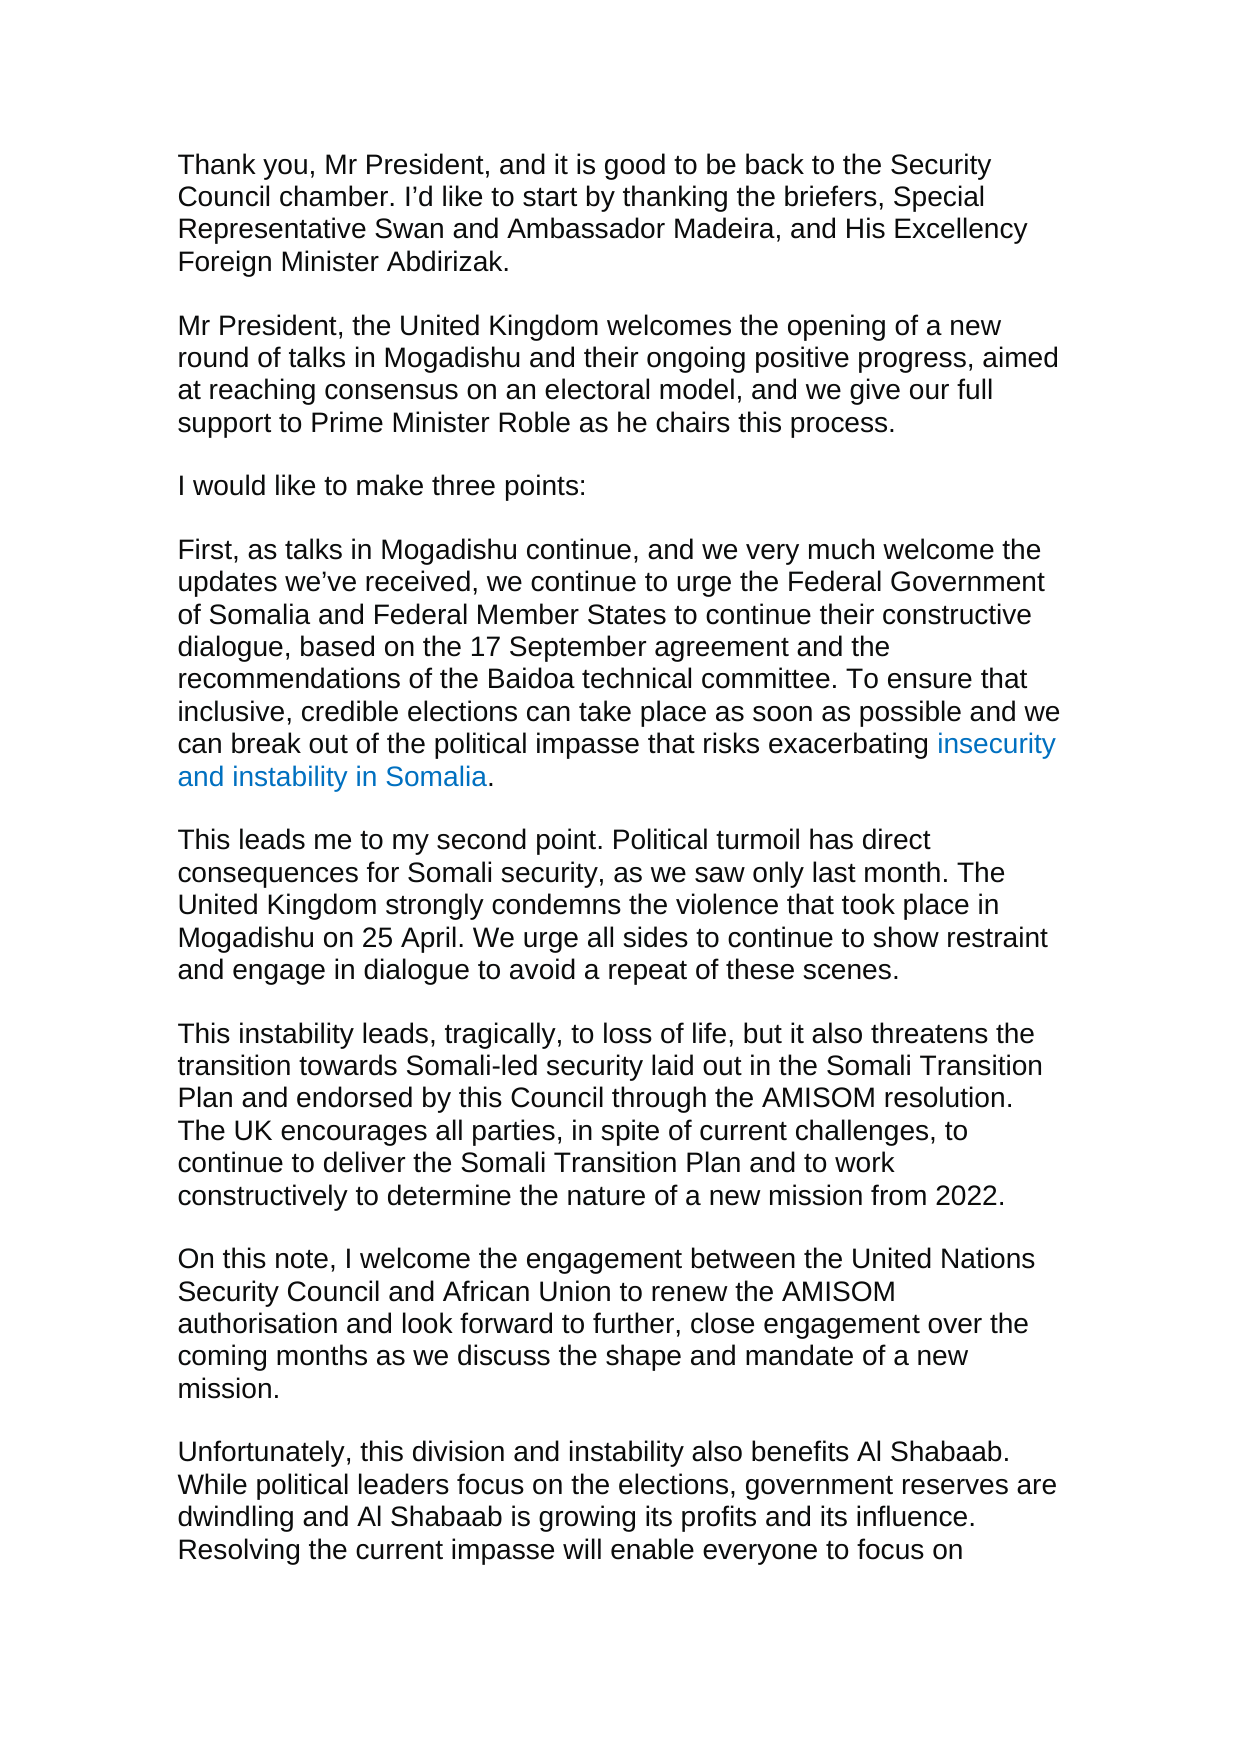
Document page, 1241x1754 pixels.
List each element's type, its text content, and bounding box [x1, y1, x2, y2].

text I would like to make three points: [177, 469, 1063, 502]
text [177, 1435, 1063, 1565]
text Mr President, the United Kingdom welcomes the opening of a new round of talks in Mogadishu and their ongoing positive progress, aimed at reaching consensus on an electoral model, and we give our full support to Prime Minister Roble as he chairs this process. [177, 308, 1063, 438]
text First, as talks in Mogadishu continue, and we very much welcome the updates we’ve received, we continue to urge the Federal Government of Somalia and Federal Member States to continue their constructive dialogue, based on the 17 September agreement and the recommendations of the Baidoa technical committee. To ensure that inclusive, credible elections can take place as soon as possible and we can break out of the political impasse that risks exacerbating insecurity and instability in Somalia. [177, 533, 1063, 792]
text On this note, I welcome the engagement between the United Nations Security Council and African Union to renew the AMISOM authorisation and look forward to further, close engagement over the coming months as we discuss the shape and mandate of a new mission. [177, 1242, 1063, 1404]
text Thank you, Mr President, and it is good to be back to the Security Council chamber. I’d like to start by thanking the briefers, Special Representative Swan and Ambassador Madeira, and His Excellency Foreign Minister Abdirizak. [177, 148, 1063, 277]
text This leads me to my second point. Political turmoil has direct consequences for Somali security, as we saw only last month. The United Kingdom strongly condemns the violence that took place in Mogadishu on 25 April. We urge all sides to continue to show restraint and engage in dialogue to avoid a repeat of these scenes. [177, 823, 1063, 985]
text This instability leads, tragically, to loss of life, but it also threatens the transition towards Somali-led security laid out in the Somali Transition Plan and endorsed by this Council through the AMISOM resolution. The UK encourages all parties, in spite of current challenges, to continue to deliver the Somali Transition Plan and to work constructively to determine the nature of a new mission from 2022. [177, 1017, 1063, 1211]
